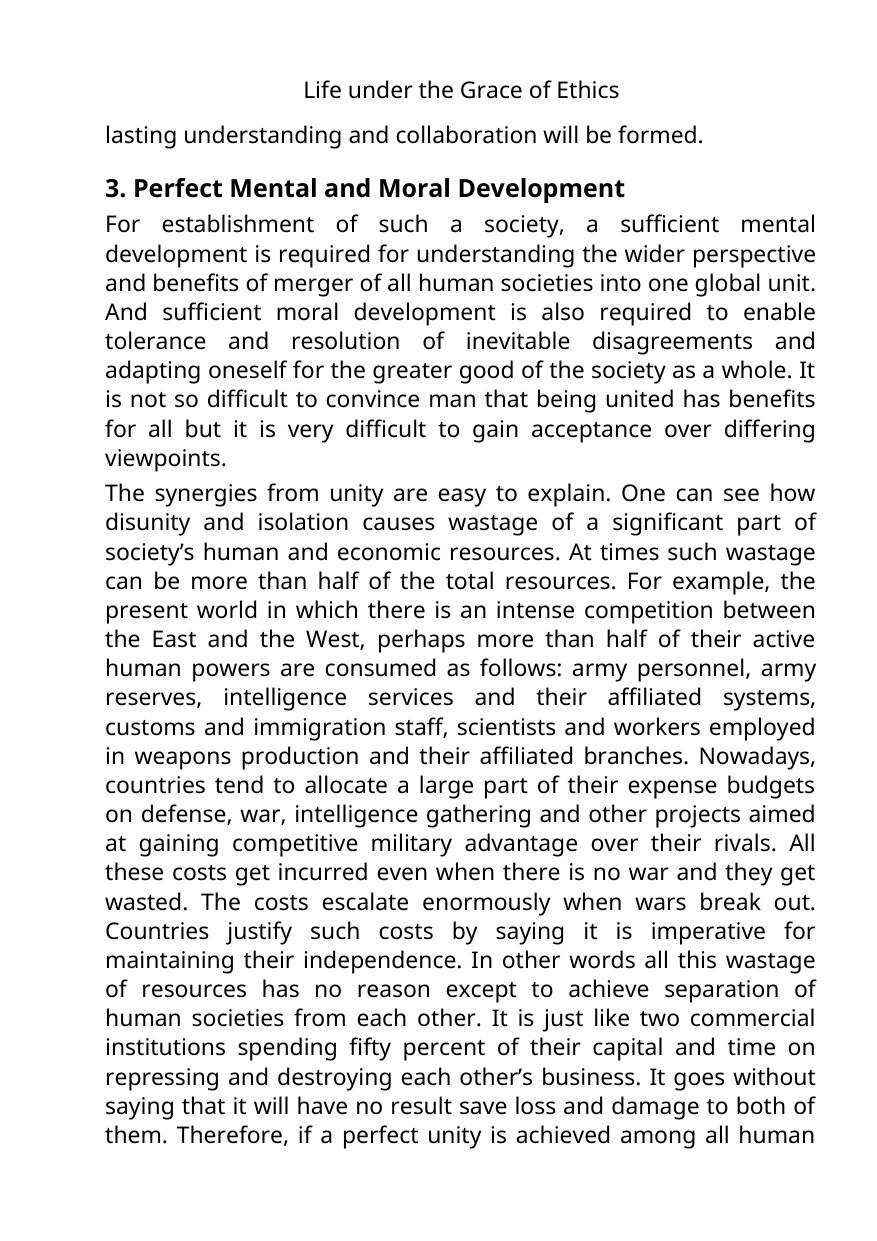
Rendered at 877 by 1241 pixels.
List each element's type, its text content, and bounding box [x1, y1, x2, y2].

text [105, 478, 817, 1149]
subtitle 3. Perfect Mental and Moral Development [105, 174, 817, 203]
text For establishment of such a society, a sufficient mental development is required for understanding the wider perspective and benefits of merger of all human societies into one global unit. And sufficient moral development is also required to enable tolerance and resolution of inevitable disagreements and adapting oneself for the greater good of the society as a whole. It is not so difficult to convince man that being united has benefits for all but it is very difficult to gain acceptance over differing viewpoints. [105, 209, 817, 472]
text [105, 120, 817, 149]
